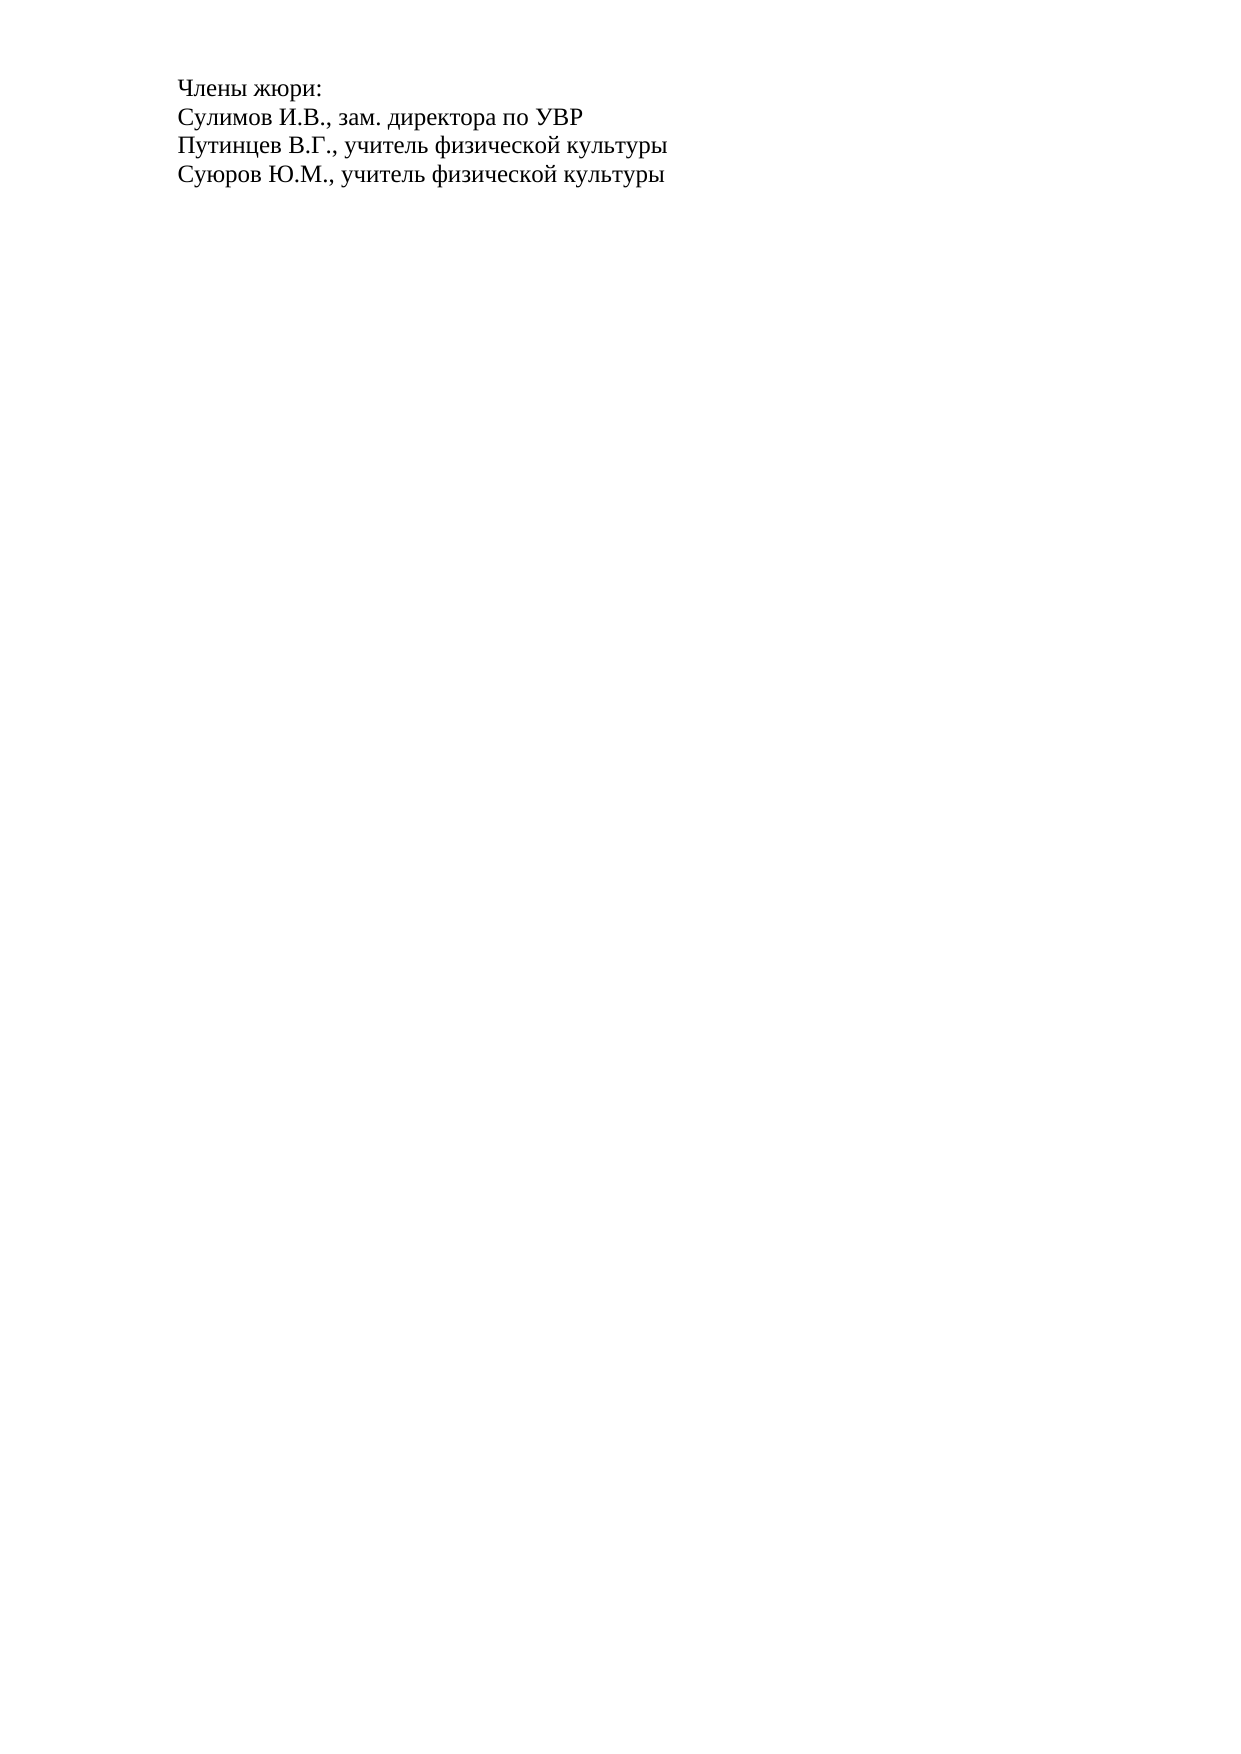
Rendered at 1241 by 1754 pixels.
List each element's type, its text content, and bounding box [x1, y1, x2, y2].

text Суюров Ю.М., учитель физической культуры [177, 159, 1152, 188]
text Члены жюри: [177, 73, 1152, 102]
text Сулимов И.В., зам. директора по УВР [177, 102, 1152, 131]
text Путинцев В.Г., учитель физической культуры [177, 131, 1152, 159]
